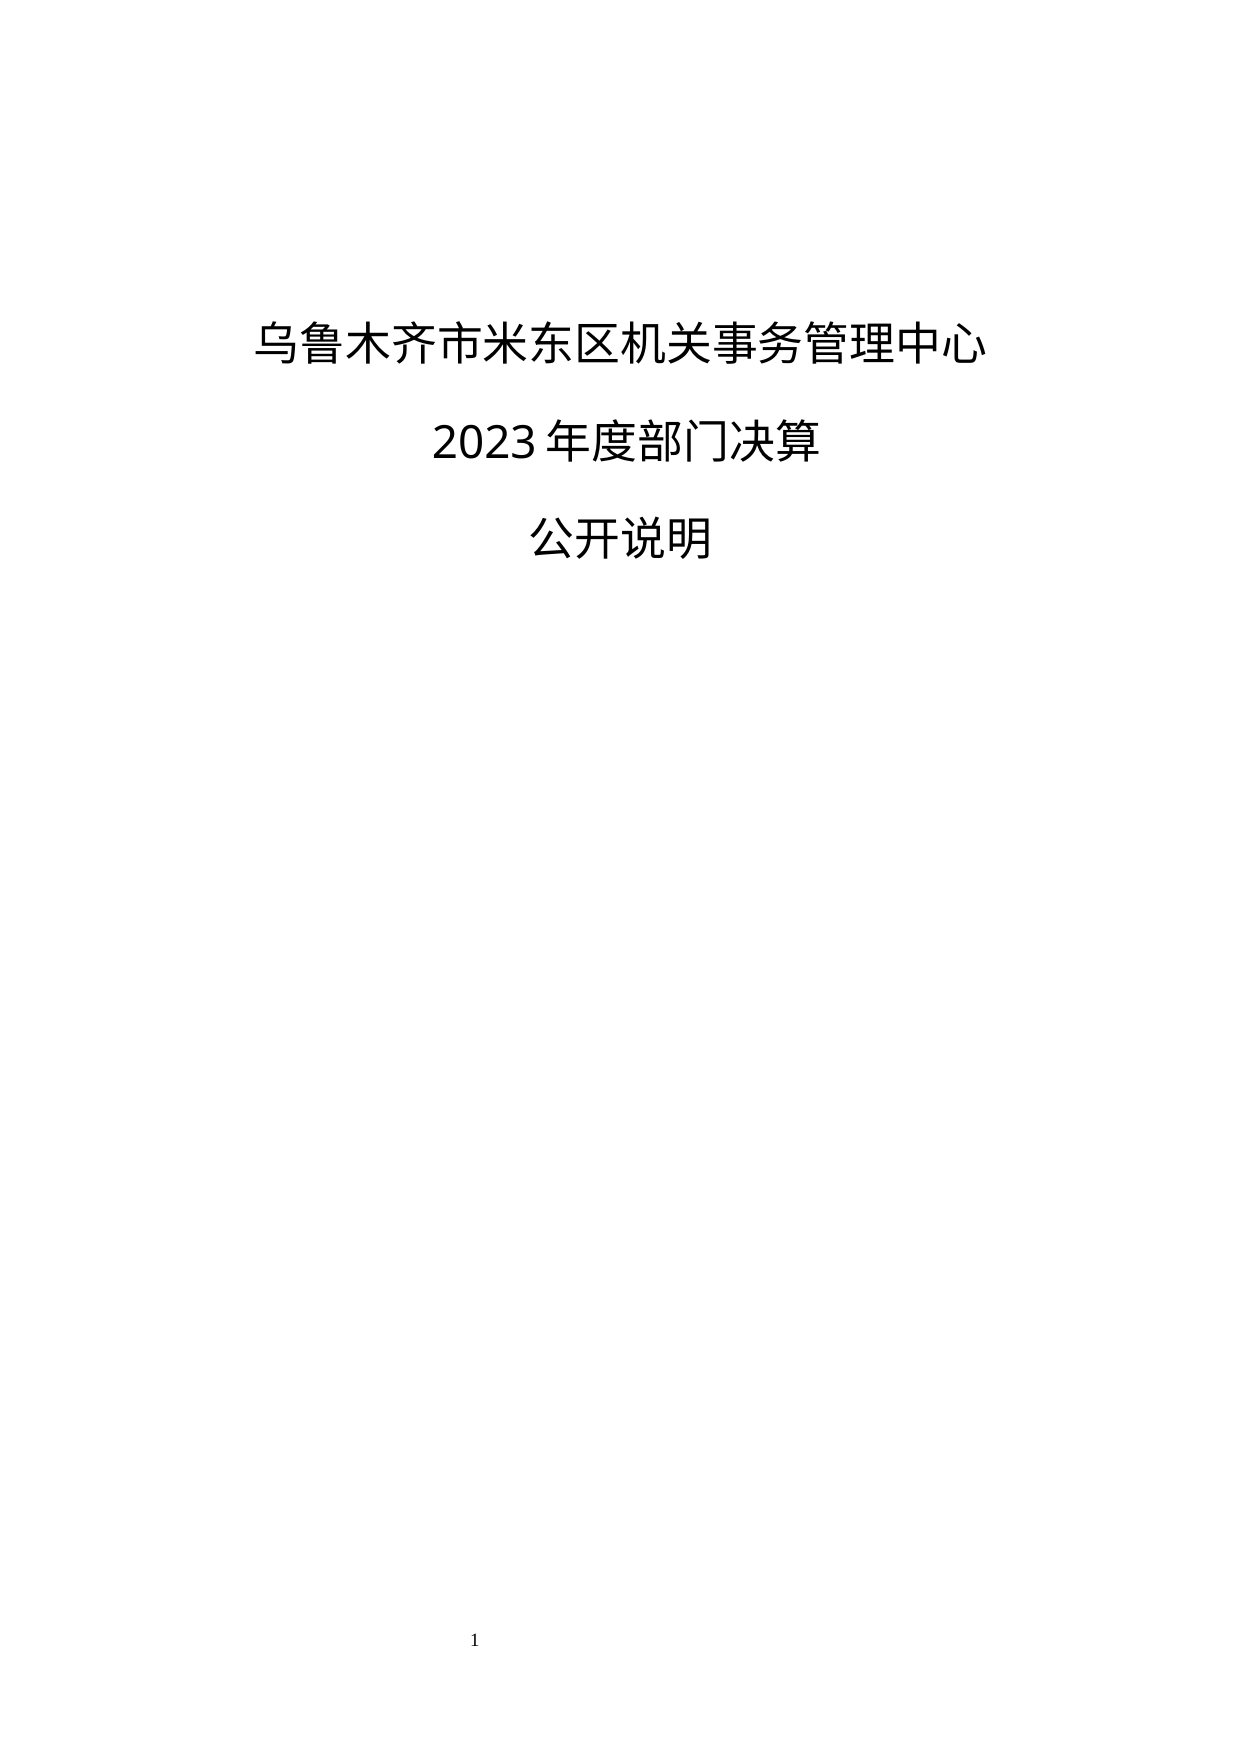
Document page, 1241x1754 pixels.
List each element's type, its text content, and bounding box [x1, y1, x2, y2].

text 乌鲁木齐市米东区机关事务管理中心 [187, 292, 1053, 389]
text 公开说明 [187, 487, 1053, 584]
text 2023年度部门决算 [187, 389, 1053, 487]
